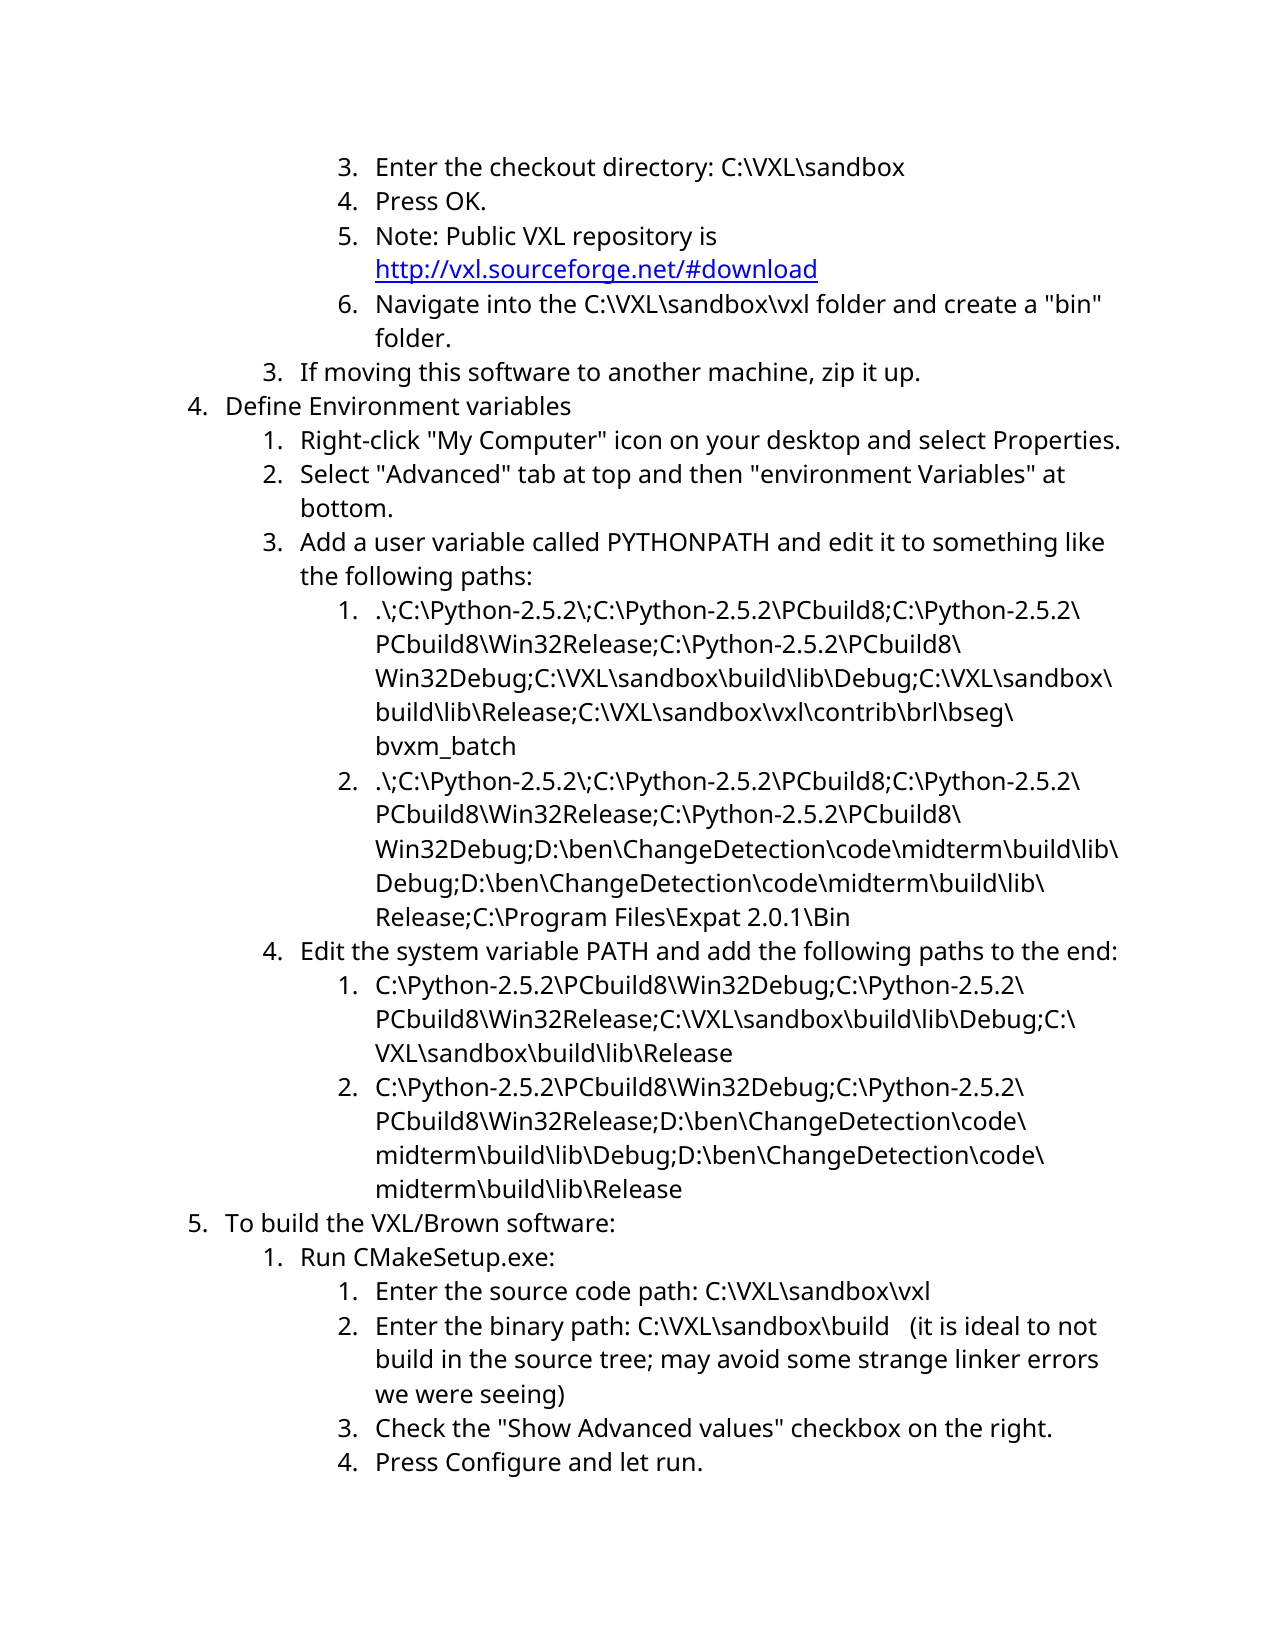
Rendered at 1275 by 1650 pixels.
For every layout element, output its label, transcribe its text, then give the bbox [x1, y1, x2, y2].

list Enter the source code path: C:\VXL\sandbox\vxl [337, 1274, 1125, 1308]
list .\;C:\Python-2.5.2\;C:\Python-2.5.2\PCbuild8;C:\Python-2.5.2\PCbuild8\Win32Release;C:\Python-2.5.2\PCbuild8\Win32Debug;C:\VXL\sandbox\build\lib\Debug;C:\VXL\sandbox\build\lib\Release;C:\VXL\sandbox\vxl\contrib\brl\bseg\bvxm_batch [337, 593, 1125, 763]
list If moving this software to another machine, zip it up. [262, 354, 1125, 388]
list C:\Python-2.5.2\PCbuild8\Win32Debug;C:\Python-2.5.2\PCbuild8\Win32Release;C:\VXL\sandbox\build\lib\Debug;C:\VXL\sandbox\build\lib\Release [337, 967, 1125, 1070]
list To build the VXL/Brown software: [187, 1206, 1125, 1240]
list Define Environment variables [187, 388, 1125, 422]
list Press OK. [337, 184, 1125, 218]
list Enter the checkout directory: C:\VXL\sandbox [337, 150, 1125, 184]
list .\;C:\Python-2.5.2\;C:\Python-2.5.2\PCbuild8;C:\Python-2.5.2\PCbuild8\Win32Release;C:\Python-2.5.2\PCbuild8\Win32Debug;D:\ben\ChangeDetection\code\midterm\build\lib\Debug;D:\ben\ChangeDetection\code\midterm\build\lib\Release;C:\Program Files\Expat 2.0.1\Bin [337, 763, 1125, 933]
list Navigate into the C:\VXL\sandbox\vxl folder and create a "bin" folder. [337, 286, 1125, 354]
list Check the "Show Advanced values" checkbox on the right. [337, 1410, 1125, 1444]
list Note: Public VXL repository is http://vxl.sourceforge.net/#download [337, 218, 1125, 286]
list Right-click "My Computer" icon on your desktop and select Properties. [262, 422, 1125, 457]
list Select "Advanced" tab at top and then "environment Variables" at bottom. [262, 457, 1125, 525]
list Enter the binary path: C:\VXL\sandbox\build (it is ideal to not build in the source tree; may avoid some strange linker errors we were seeing) [337, 1308, 1125, 1410]
list C:\Python-2.5.2\PCbuild8\Win32Debug;C:\Python-2.5.2\PCbuild8\Win32Release;D:\ben\ChangeDetection\code\midterm\build\lib\Debug;D:\ben\ChangeDetection\code\midterm\build\lib\Release [337, 1070, 1125, 1206]
list Edit the system variable PATH and add the following paths to the end: [262, 933, 1125, 967]
list Add a user variable called PYTHONPATH and edit it to something like the following paths: [262, 525, 1125, 593]
list Run CMakeSetup.exe: [262, 1240, 1125, 1274]
list Press Configure and let run. [337, 1444, 1125, 1478]
